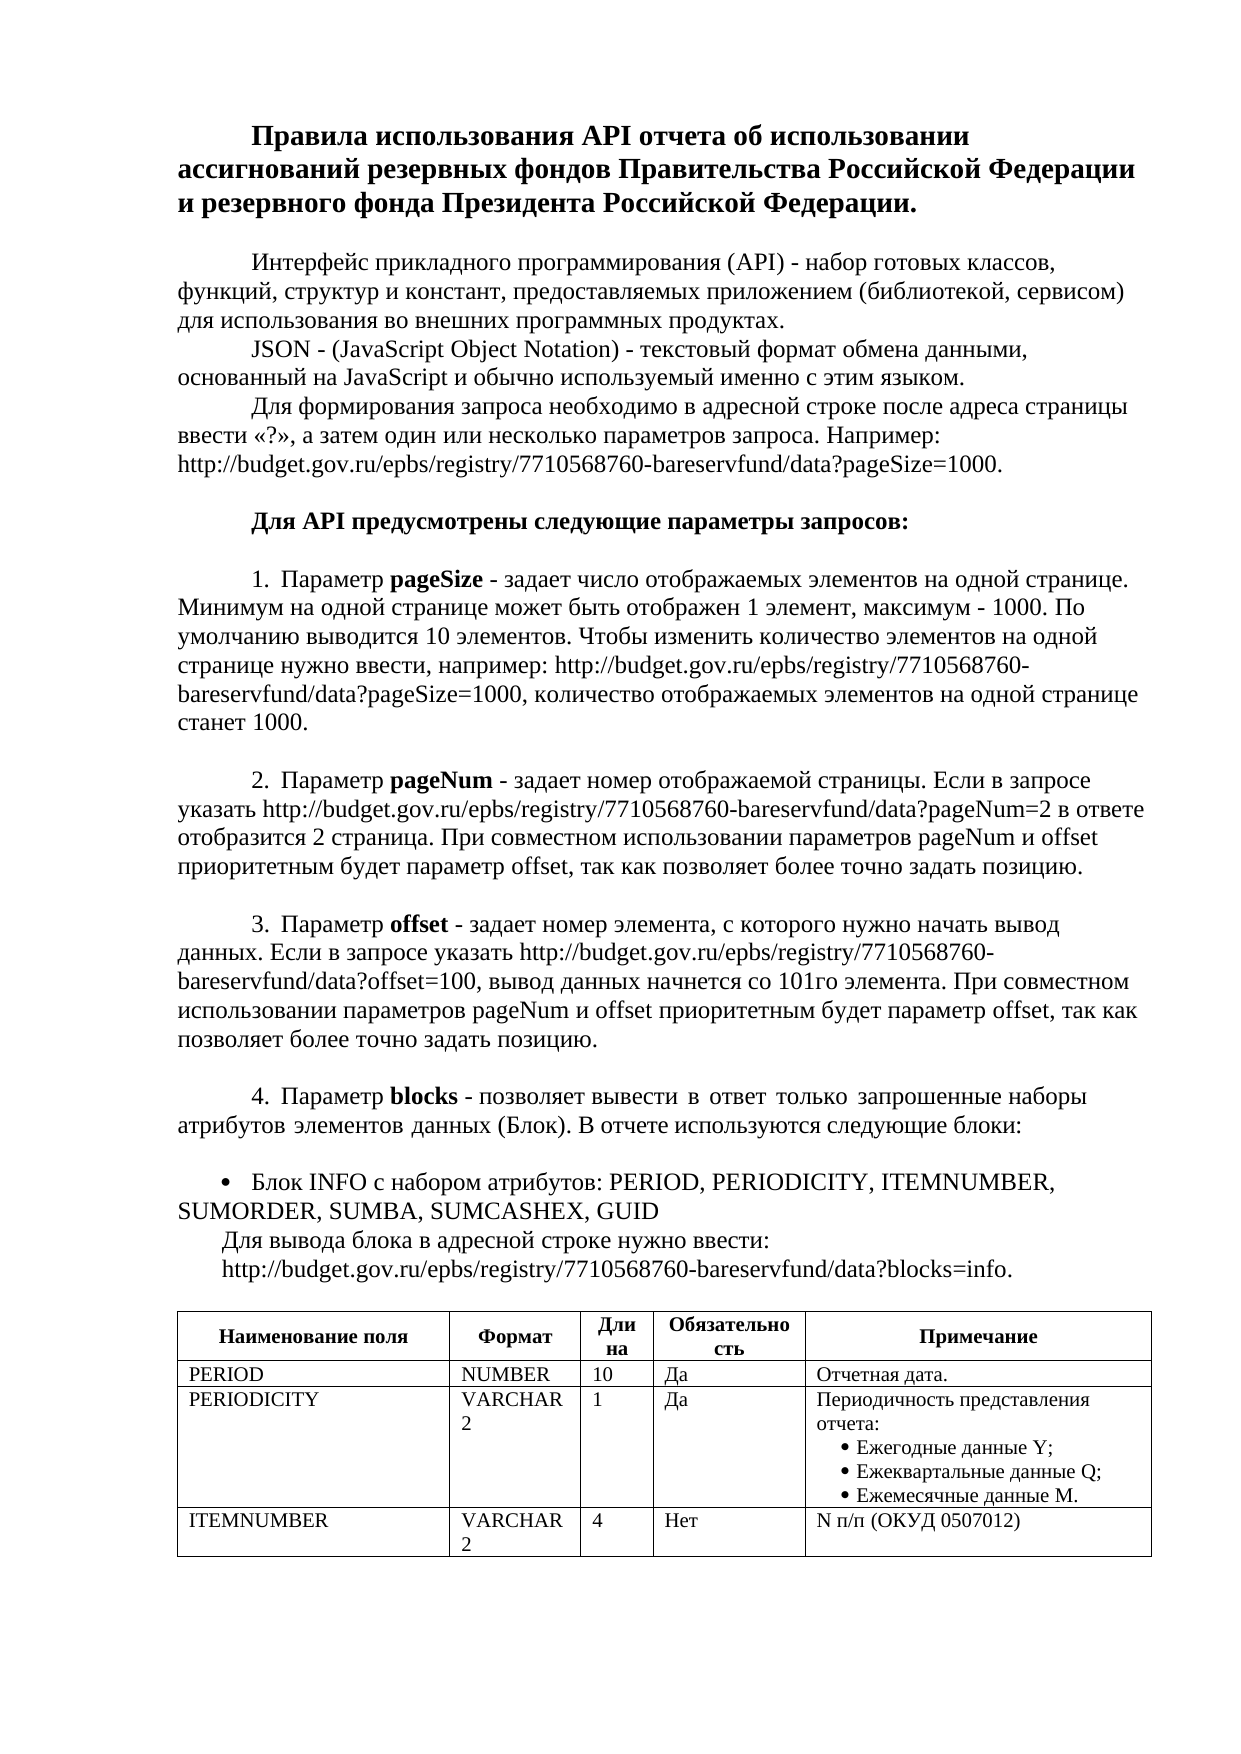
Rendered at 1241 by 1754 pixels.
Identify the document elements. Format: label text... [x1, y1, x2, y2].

text Для формирования запроса необходимо в адресной строке после адреса страницы ввести «?», а затем один или несколько параметров запроса. Например: http://budget.gov.ru/epbs/registry/7710568760-bareservfund/data?pageSize=1000. [177, 391, 1152, 477]
table_cell PERIODICITY [178, 1387, 449, 1507]
list Блок INFO с набором атрибутов: PERIOD, PERIODICITY, ITEMNUMBER, SUMORDER, SUMBA, SUMCASHEX, GUID [177, 1167, 1152, 1225]
table_cell 4 [581, 1508, 653, 1556]
text JSON - (JavaScript Object Notation) - текстовый формат обмена данными, основанный на JavaScript и обычно используемый именно с этим языком. [177, 334, 1152, 391]
table_cell ITEMNUMBER [178, 1508, 449, 1556]
list Параметр offset - задает номер элемента, с которого нужно начать вывод данных. Если в запросе указать http://budget.gov.ru/epbs/registry/7710568760-bareservfund/data?offset=100, вывод данных начнется со 101го элемента. При совместном использовании параметров pageNum и offset приоритетным будет параметр offset, так как позволяет более точно задать позицию. [177, 909, 1152, 1052]
text Правила использования API отчета об использовании ассигнований резервных фондов Правительства Российской Федерации и резервного фонда Президента Российской Федерации. [177, 118, 1152, 219]
table_cell Да [654, 1387, 805, 1507]
text Интерфейс прикладного программирования (API) - набор готовых классов, функций, структур и констант, предоставляемых приложением (библиотекой, сервисом) для использования во внешних программных продуктах. [177, 247, 1152, 334]
list Параметр blocks - позволяет вывести в ответ только запрошенные наборы атрибутов элементов данных (Блок). В отчете используются следующие блоки: [177, 1081, 1152, 1139]
table_header Наименование поля [178, 1312, 449, 1360]
table_cell 1 [581, 1387, 653, 1507]
table_cell NUMBER [450, 1361, 580, 1386]
table_cell VARCHAR2 [450, 1508, 580, 1556]
table_cell Нет [654, 1508, 805, 1556]
text Для API предусмотрены следующие параметры запросов: [177, 506, 1152, 535]
table_header Обязательность [654, 1312, 805, 1360]
table_cell N п/п (ОКУД 0507012) [806, 1508, 1151, 1556]
table_header Формат [450, 1312, 580, 1360]
table_cell VARCHAR2 [450, 1387, 580, 1507]
table_header Длина [581, 1312, 653, 1360]
list Для вывода блока в адресной строке нужно ввести: http://budget.gov.ru/epbs/registry/7710568760-bareservfund/data?blocks=info. [222, 1225, 1152, 1282]
list Параметр pageSize - задает число отображаемых элементов на одной странице. Минимум на одной странице может быть отображен 1 элемент, максимум - 1000. По умолчанию выводится 10 элементов. Чтобы изменить количество элементов на одной странице нужно ввести, например: http://budget.gov.ru/epbs/registry/7710568760-bareservfund/data?pageSize=1000, количество отображаемых элементов на одной странице станет 1000. [177, 564, 1152, 736]
table_header Примечание [806, 1312, 1151, 1360]
list Параметр pageNum - задает номер отображаемой страницы. Если в запросе указать http://budget.gov.ru/epbs/registry/7710568760-bareservfund/data?pageNum=2 в ответе отобразится 2 страница. При совместном использовании параметров pageNum и offset приоритетным будет параметр offset, так как позволяет более точно задать позицию. [177, 765, 1152, 880]
table_cell Отчетная дата. [806, 1361, 1151, 1386]
table_cell 10 [581, 1361, 653, 1386]
table_cell Да [654, 1361, 805, 1386]
table_cell PERIOD [178, 1361, 449, 1386]
table_cell Периодичность представления отчета: Ежегодные данные Y; Ежеквартальные данные Q; Ежемесячные данные M. [806, 1387, 1151, 1507]
